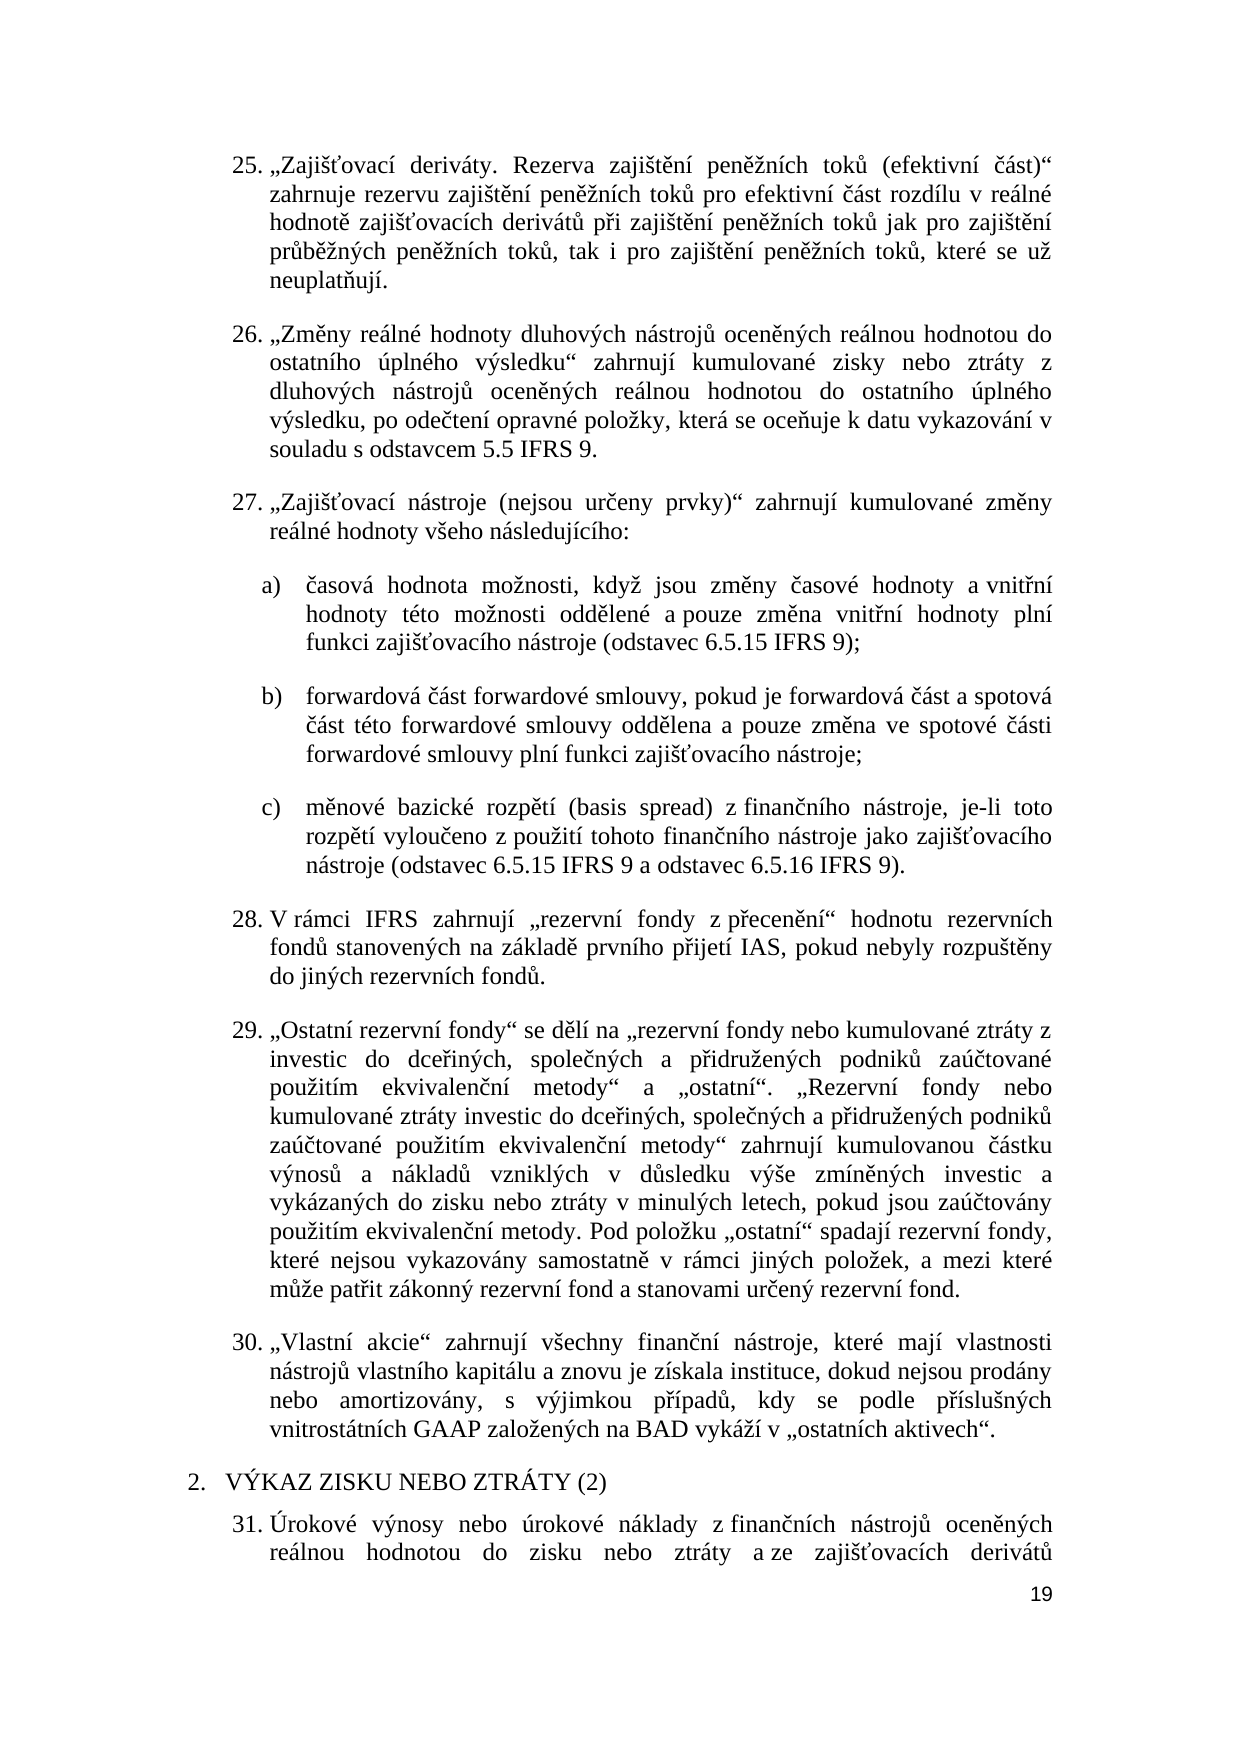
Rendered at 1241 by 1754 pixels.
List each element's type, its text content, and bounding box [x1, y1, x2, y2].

text „Ostatní rezervní fondy“ se dělí na „rezervní fondy nebo kumulované ztráty z investic do dceřiných, společných a přidružených podniků zaúčtované použitím ekvivalenční metody“ a „ostatní“. „Rezervní fondy nebo kumulované ztráty investic do dceřiných, společných a přidružených podniků zaúčtované použitím ekvivalenční metody“ zahrnují kumulovanou částku výnosů a nákladů vzniklých v důsledku výše zmíněných investic a vykázaných do zisku nebo ztráty v minulých letech, pokud jsou zaúčtovány použitím ekvivalenční metody. Pod položku „ostatní“ spadají rezervní fondy, které nejsou vykazovány samostatně v rámci jiných položek, a mezi které může patřit zákonný rezervní fond a stanovami určený rezervní fond. [232, 1015, 1053, 1302]
list měnové bazické rozpětí (basis spread) z finančního nástroje, je-li toto rozpětí vyloučeno z použití tohoto finančního nástroje jako zajišťovacího nástroje (odstavec 6.5.15 IFRS 9 a odstavec 6.5.16 IFRS 9). [261, 792, 1053, 879]
text V rámci IFRS zahrnují „rezervní fondy z přecenění“ hodnotu rezervních fondů stanovených na základě prvního přijetí IAS, pokud nebyly rozpuštěny do jiných rezervních fondů. [232, 904, 1053, 990]
subtitle Výkaz zisku nebo ztráty (2) [187, 1467, 1053, 1496]
list forwardová část forwardové smlouvy, pokud je forwardová část a spotová část této forwardové smlouvy oddělena a pouze změna ve spotové části forwardové smlouvy plní funkci zajišťovacího nástroje; [261, 681, 1053, 767]
text „Zajišťovací nástroje (nejsou určeny prvky)“ zahrnují kumulované změny reálné hodnoty všeho následujícího: [232, 487, 1053, 545]
text „Zajišťovací deriváty. Rezerva zajištění peněžních toků (efektivní část)“ zahrnuje rezervu zajištění peněžních toků pro efektivní část rozdílu v reálné hodnotě zajišťovacích derivátů při zajištění peněžních toků jak pro zajištění průběžných peněžních toků, tak i pro zajištění peněžních toků, které se už neuplatňují. [232, 150, 1053, 294]
text „Vlastní akcie“ zahrnují všechny finanční nástroje, které mají vlastnosti nástrojů vlastního kapitálu a znovu je získala instituce, dokud nejsou prodány nebo amortizovány, s výjimkou případů, kdy se podle příslušných vnitrostátních GAAP založených na BAD vykáží v „ostatních aktivech“. [232, 1327, 1053, 1442]
list časová hodnota možnosti, když jsou změny časové hodnoty a vnitřní hodnoty této možnosti oddělené a pouze změna vnitřní hodnoty plní funkci zajišťovacího nástroje (odstavec 6.5.15 IFRS 9); [261, 570, 1053, 656]
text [232, 1509, 1053, 1566]
text „Změny reálné hodnoty dluhových nástrojů oceněných reálnou hodnotou do ostatního úplného výsledku“ zahrnují kumulované zisky nebo ztráty z dluhových nástrojů oceněných reálnou hodnotou do ostatního úplného výsledku, po odečtení opravné položky, která se oceňuje k datu vykazování v souladu s odstavcem 5.5 IFRS 9. [232, 319, 1053, 462]
